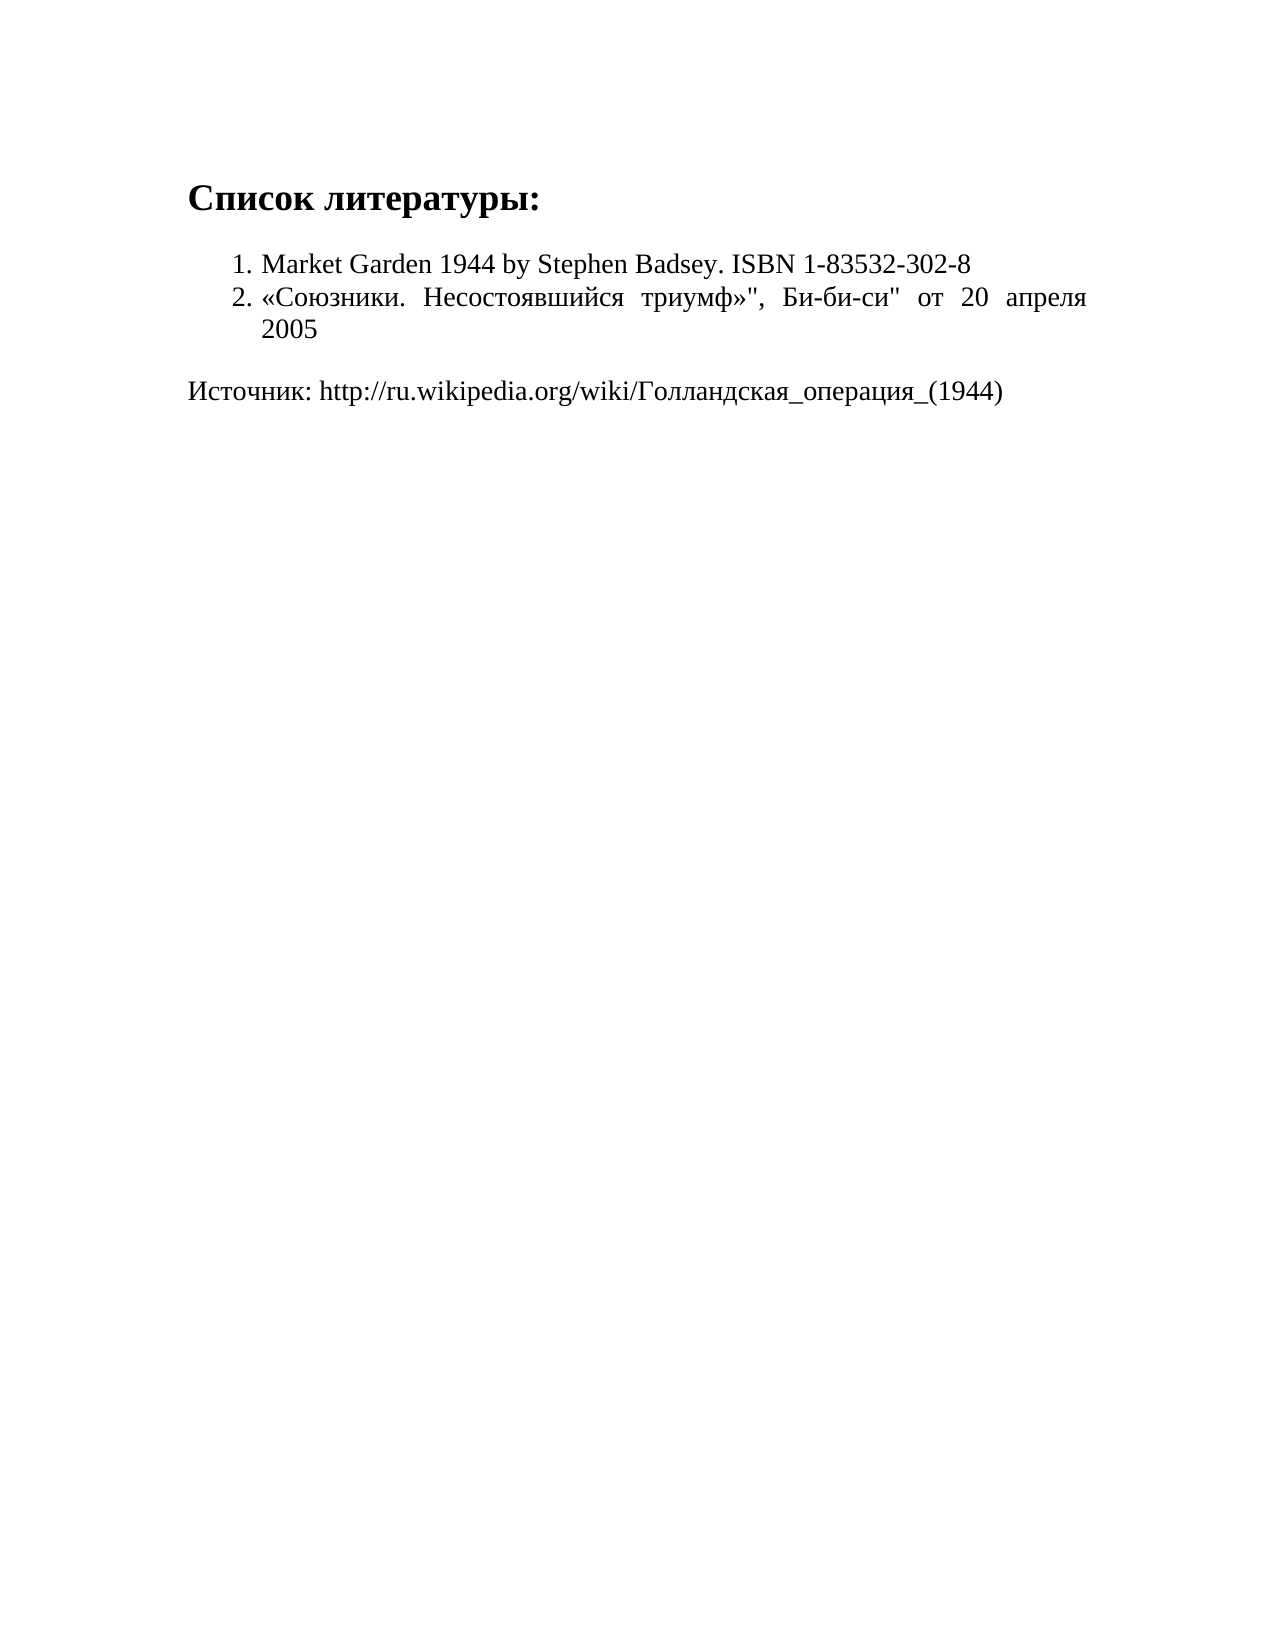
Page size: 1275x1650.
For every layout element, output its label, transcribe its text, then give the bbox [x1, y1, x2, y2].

list Market Garden 1944 by Stephen Badsey. ISBN 1-83532-302-8 [232, 248, 1087, 280]
text Источник: http://ru.wikipedia.org/wiki/Голландская_операция_(1944) [187, 374, 1087, 407]
list «Союзники. Несостоявшийся триумф»", Би-би-си" от 20 апреля 2005 [232, 280, 1087, 345]
list Список литературы: [187, 175, 1087, 218]
